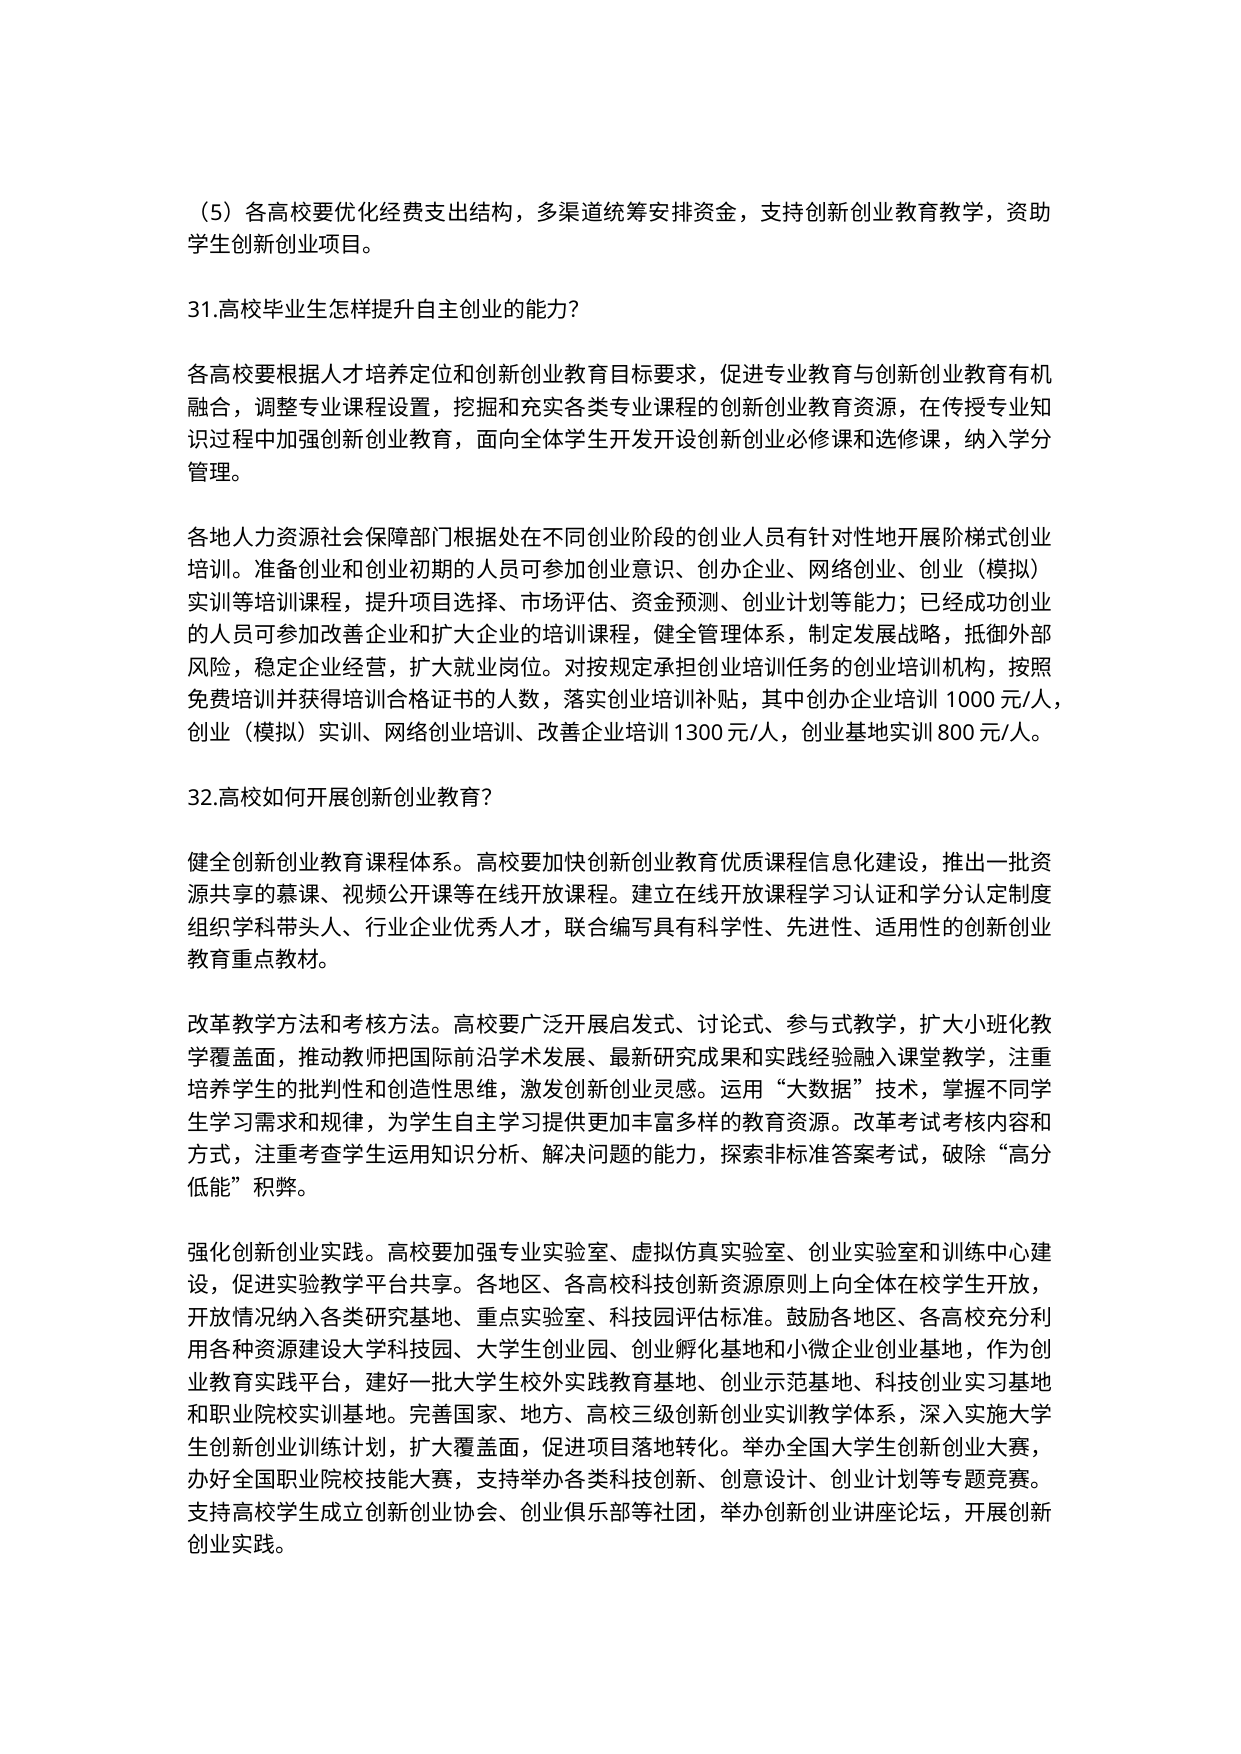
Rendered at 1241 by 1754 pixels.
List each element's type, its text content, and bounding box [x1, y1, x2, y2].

text （5）各高校要优化经费支出结构，多渠道统筹安排资金，支持创新创业教育教学，资助学生创新创业项目。 [187, 194, 1053, 259]
text 各地人力资源社会保障部门根据处在不同创业阶段的创业人员有针对性地开展阶梯式创业培训。准备创业和创业初期的人员可参加创业意识、创办企业、网络创业、创业（模拟）实训等培训课程，提升项目选择、市场评估、资金预测、创业计划等能力；已经成功创业的人员可参加改善企业和扩大企业的培训课程，健全管理体系，制定发展战略，抵御外部风险，稳定企业经营，扩大就业岗位。对按规定承担创业培训任务的创业培训机构，按照免费培训并获得培训合格证书的人数，落实创业培训补贴，其中创办企业培训1000元/人，创业（模拟）实训、网络创业培训、改善企业培训1300元/人，创业基地实训800元/人。 [187, 519, 1053, 747]
text 各高校要根据人才培养定位和创新创业教育目标要求，促进专业教育与创新创业教育有机融合，调整专业课程设置，挖掘和充实各类专业课程的创新创业教育资源，在传授专业知识过程中加强创新创业教育，面向全体学生开发开设创新创业必修课和选修课，纳入学分管理。 [187, 357, 1053, 487]
text 32.高校如何开展创新创业教育？ [187, 779, 1053, 812]
text 健全创新创业教育课程体系。高校要加快创新创业教育优质课程信息化建设，推出一批资源共享的慕课、视频公开课等在线开放课程。建立在线开放课程学习认证和学分认定制度。组织学科带头人、行业企业优秀人才，联合编写具有科学性、先进性、适用性的创新创业教育重点教材。 [187, 844, 1053, 974]
text 强化创新创业实践。高校要加强专业实验室、虚拟仿真实验室、创业实验室和训练中心建设，促进实验教学平台共享。各地区、各高校科技创新资源原则上向全体在校学生开放，开放情况纳入各类研究基地、重点实验室、科技园评估标准。鼓励各地区、各高校充分利用各种资源建设大学科技园、大学生创业园、创业孵化基地和小微企业创业基地，作为创业教育实践平台，建好一批大学生校外实践教育基地、创业示范基地、科技创业实习基地和职业院校实训基地。完善国家、地方、高校三级创新创业实训教学体系，深入实施大学生创新创业训练计划，扩大覆盖面，促进项目落地转化。举办全国大学生创新创业大赛，办好全国职业院校技能大赛，支持举办各类科技创新、创意设计、创业计划等专题竞赛。支持高校学生成立创新创业协会、创业俱乐部等社团，举办创新创业讲座论坛，开展创新创业实践。 [187, 1234, 1053, 1559]
text 改革教学方法和考核方法。高校要广泛开展启发式、讨论式、参与式教学，扩大小班化教学覆盖面，推动教师把国际前沿学术发展、最新研究成果和实践经验融入课堂教学，注重培养学生的批判性和创造性思维，激发创新创业灵感。运用“大数据”技术，掌握不同学生学习需求和规律，为学生自主学习提供更加丰富多样的教育资源。改革考试考核内容和方式，注重考查学生运用知识分析、解决问题的能力，探索非标准答案考试，破除“高分低能”积弊。 [187, 1007, 1053, 1202]
text 31.高校毕业生怎样提升自主创业的能力？ [187, 292, 1053, 324]
